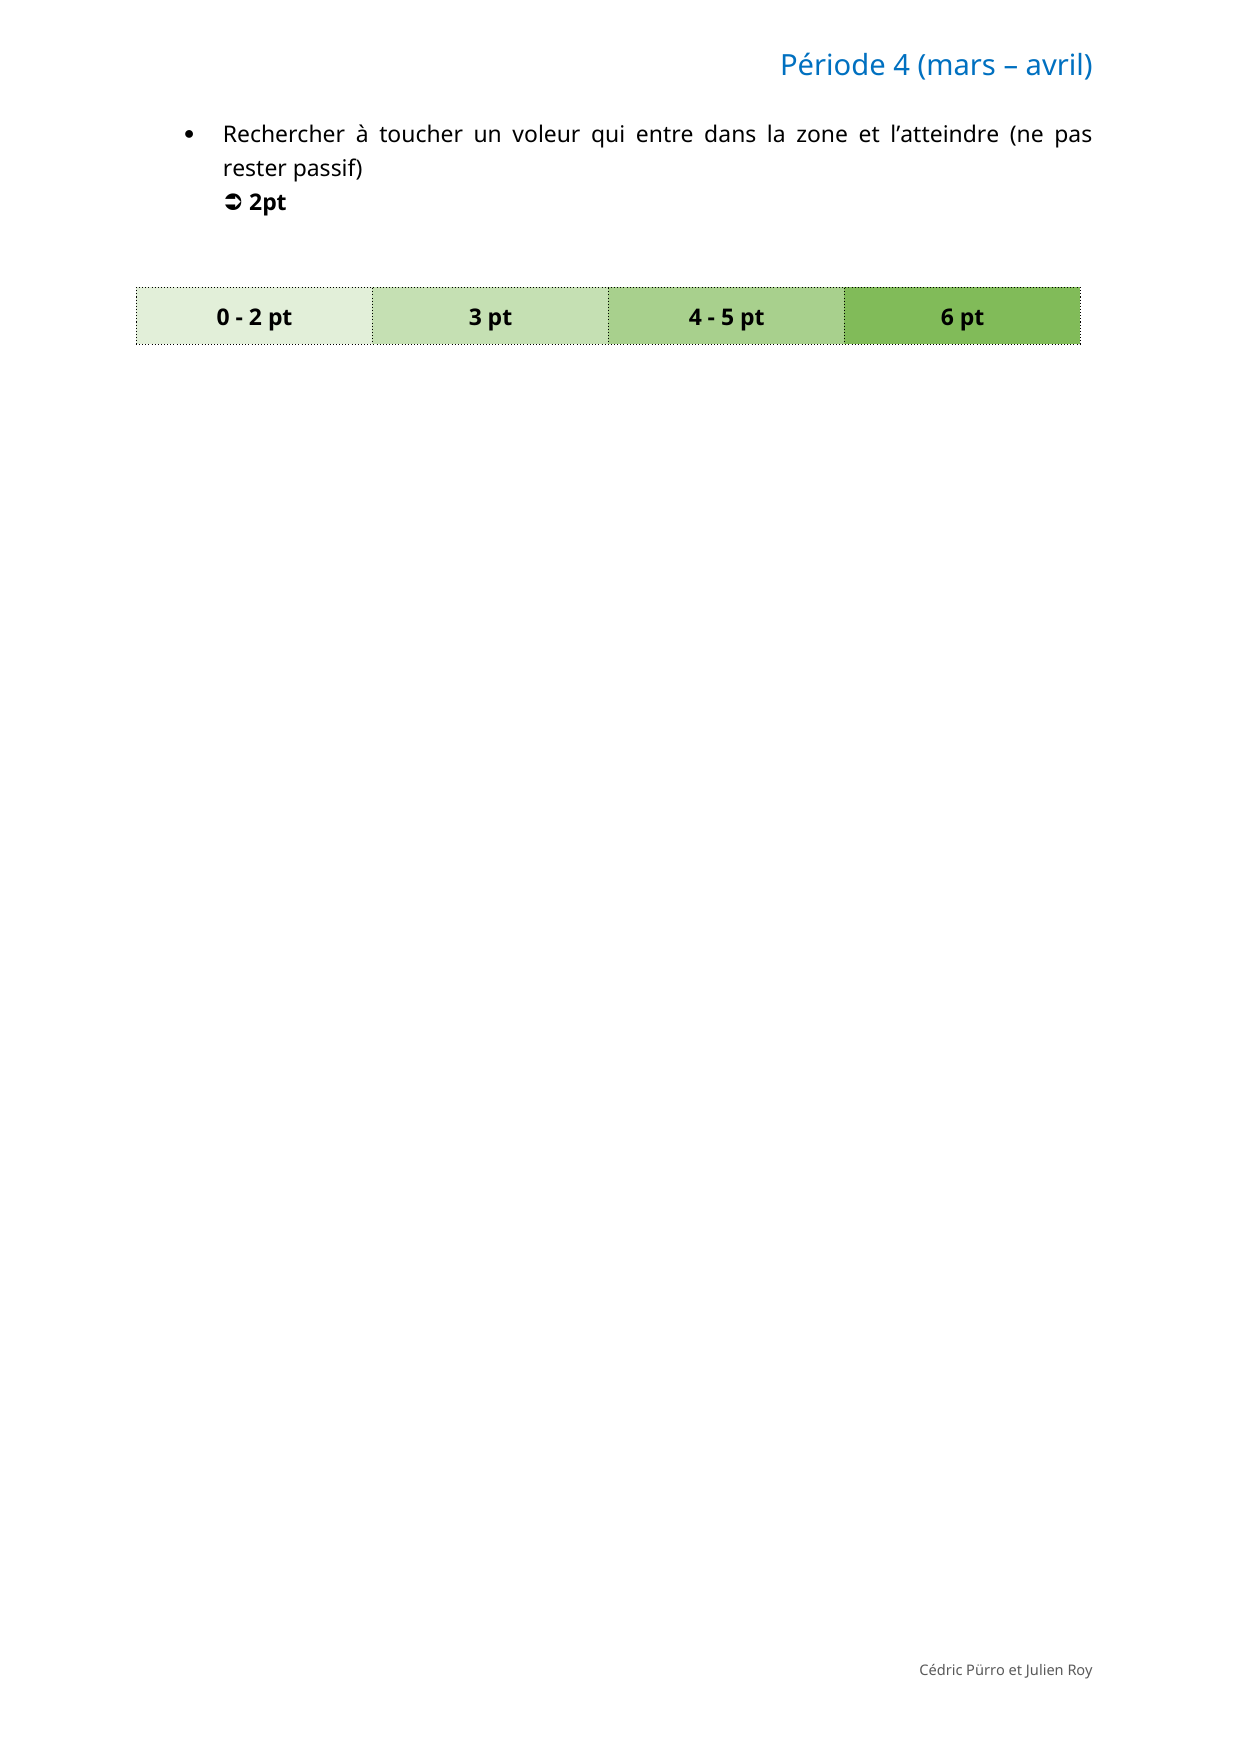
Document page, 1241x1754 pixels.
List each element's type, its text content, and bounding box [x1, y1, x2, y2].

table_header 4 - 5 pt [608, 287, 844, 344]
list 2pt [223, 186, 1093, 217]
table_header 6 pt [844, 287, 1080, 344]
table_header 0 - 2 pt [136, 287, 372, 344]
list Rechercher à toucher un voleur qui entre dans la zone et l’atteindre (ne pas rester passif) [185, 118, 1093, 183]
table_header 3 pt [372, 287, 608, 344]
